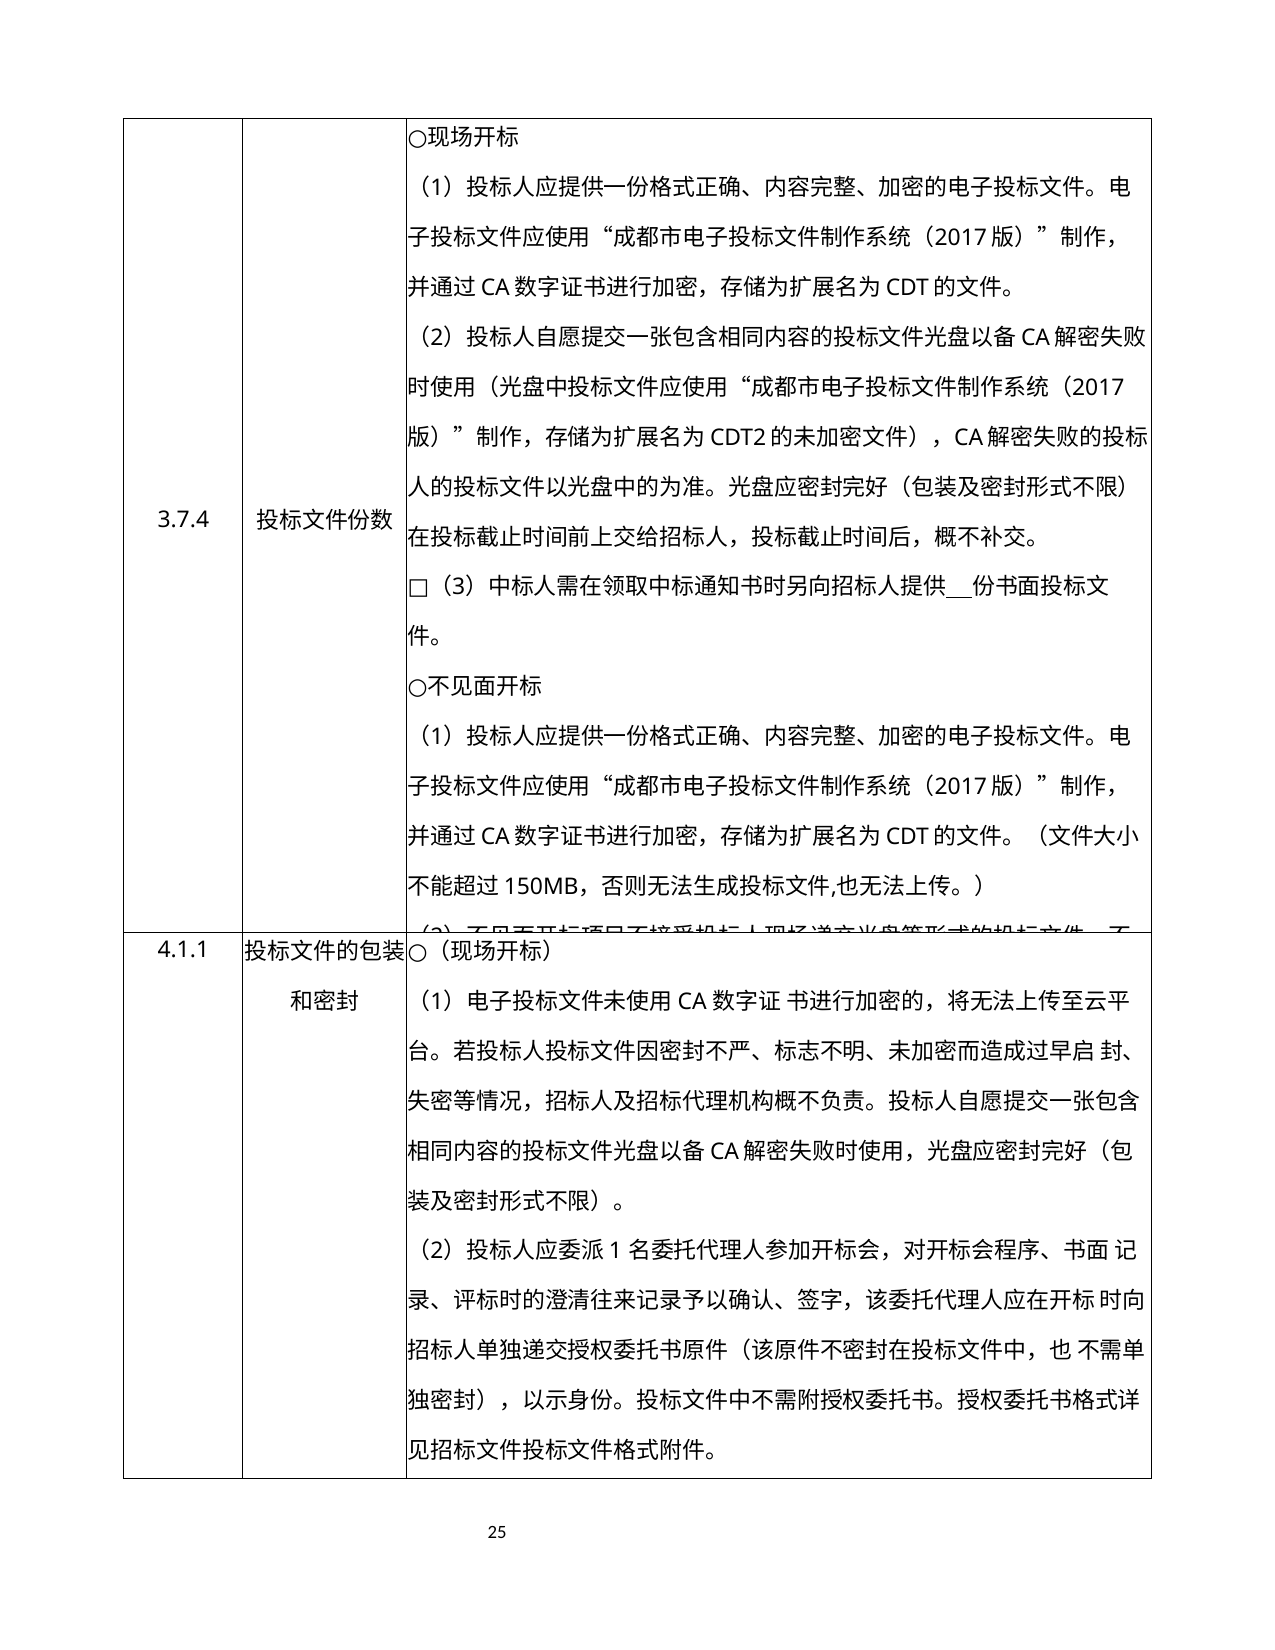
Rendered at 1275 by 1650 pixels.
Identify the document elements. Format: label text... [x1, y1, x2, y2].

table_cell 投标文件份数 [243, 119, 406, 932]
table_cell 3.7.4 [124, 119, 242, 932]
table_cell 4.1.1 [124, 933, 242, 1478]
table_cell 投标文件的包装和密封 [243, 933, 406, 1478]
table_cell ○现场开标 （1）投标人应提供一份格式正确、内容完整、加密的电子投标文件。电子投标文件应使用“成都市电子投标文件制作系统（2017版）”制作，并通过CA数字证书进行加密，存储为扩展名为CDT的文件。 （2）投标人自愿提交一张包含相同内容的投标文件光盘以备CA解密失败时使用（光盘中投标文件应使用“成都市电子投标文件制作系统（2017版）”制作，存储为扩展名为CDT2的未加密文件），CA解密失败的投标人的投标文件以光盘中的为准。光盘应密封完好（包装及密封形式不限）在投标截止时间前上交给招标人，投标截止时间后，概不补交。 □（3）中标人需在领取中标通知书时另向招标人提供 份书面投标文件。 ○不见面开标 （1）投标人应提供一份格式正确、内容完整、加密的电子投标文件。电子投标文件应使用“成都市电子投标文件制作系统（2017版）”制作，并通过CA数字证书进行加密，存储为扩展名为CDT的文件。（文件大小不能超过150MB，否则无法生成投标文件,也无法上传。） （2）不见面开标项目不接受投标人现场递交光盘等形式的投标文件，不接受投标人现场解密投标文件。 □（3）中标人需在领取中标通知书时另向招标人提供 份书面投标文件。 [407, 119, 1151, 932]
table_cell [407, 933, 1151, 1478]
